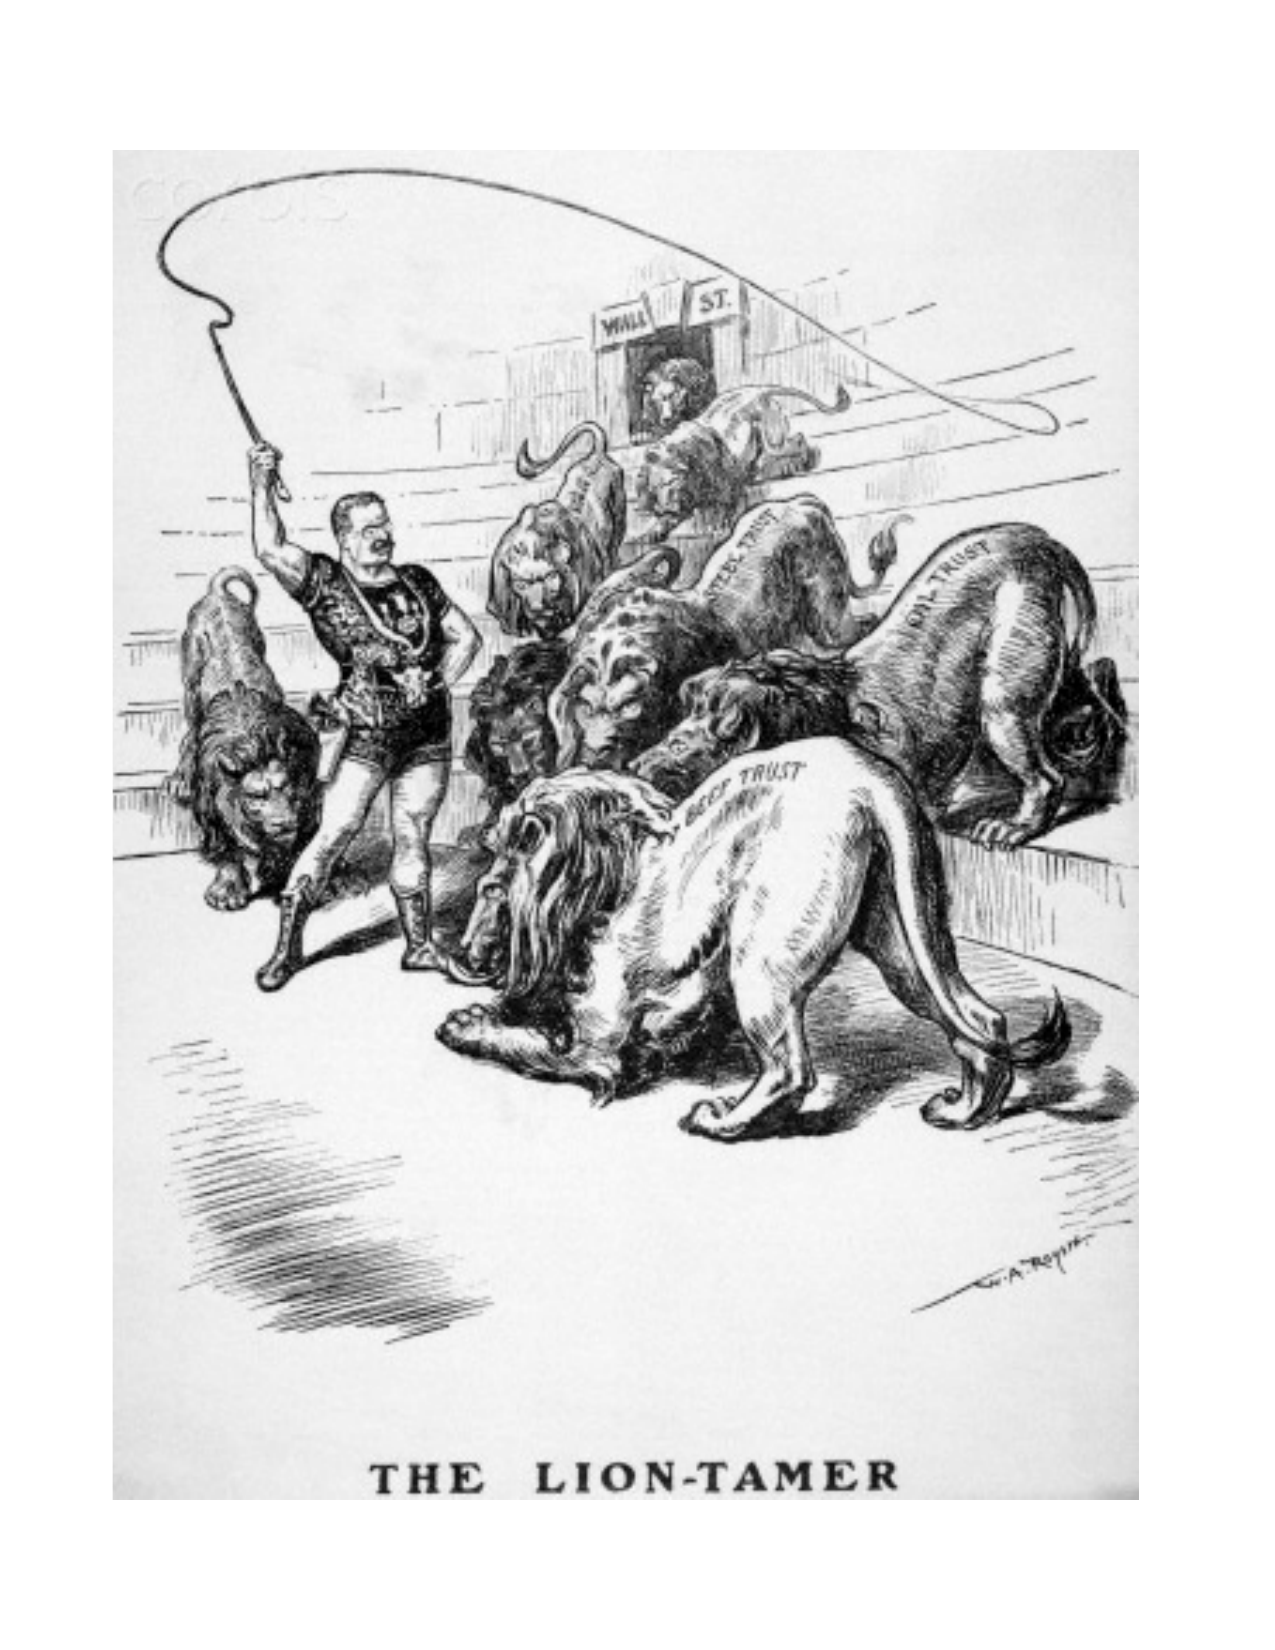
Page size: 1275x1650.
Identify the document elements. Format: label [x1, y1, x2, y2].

picture [112, 150, 1139, 1500]
